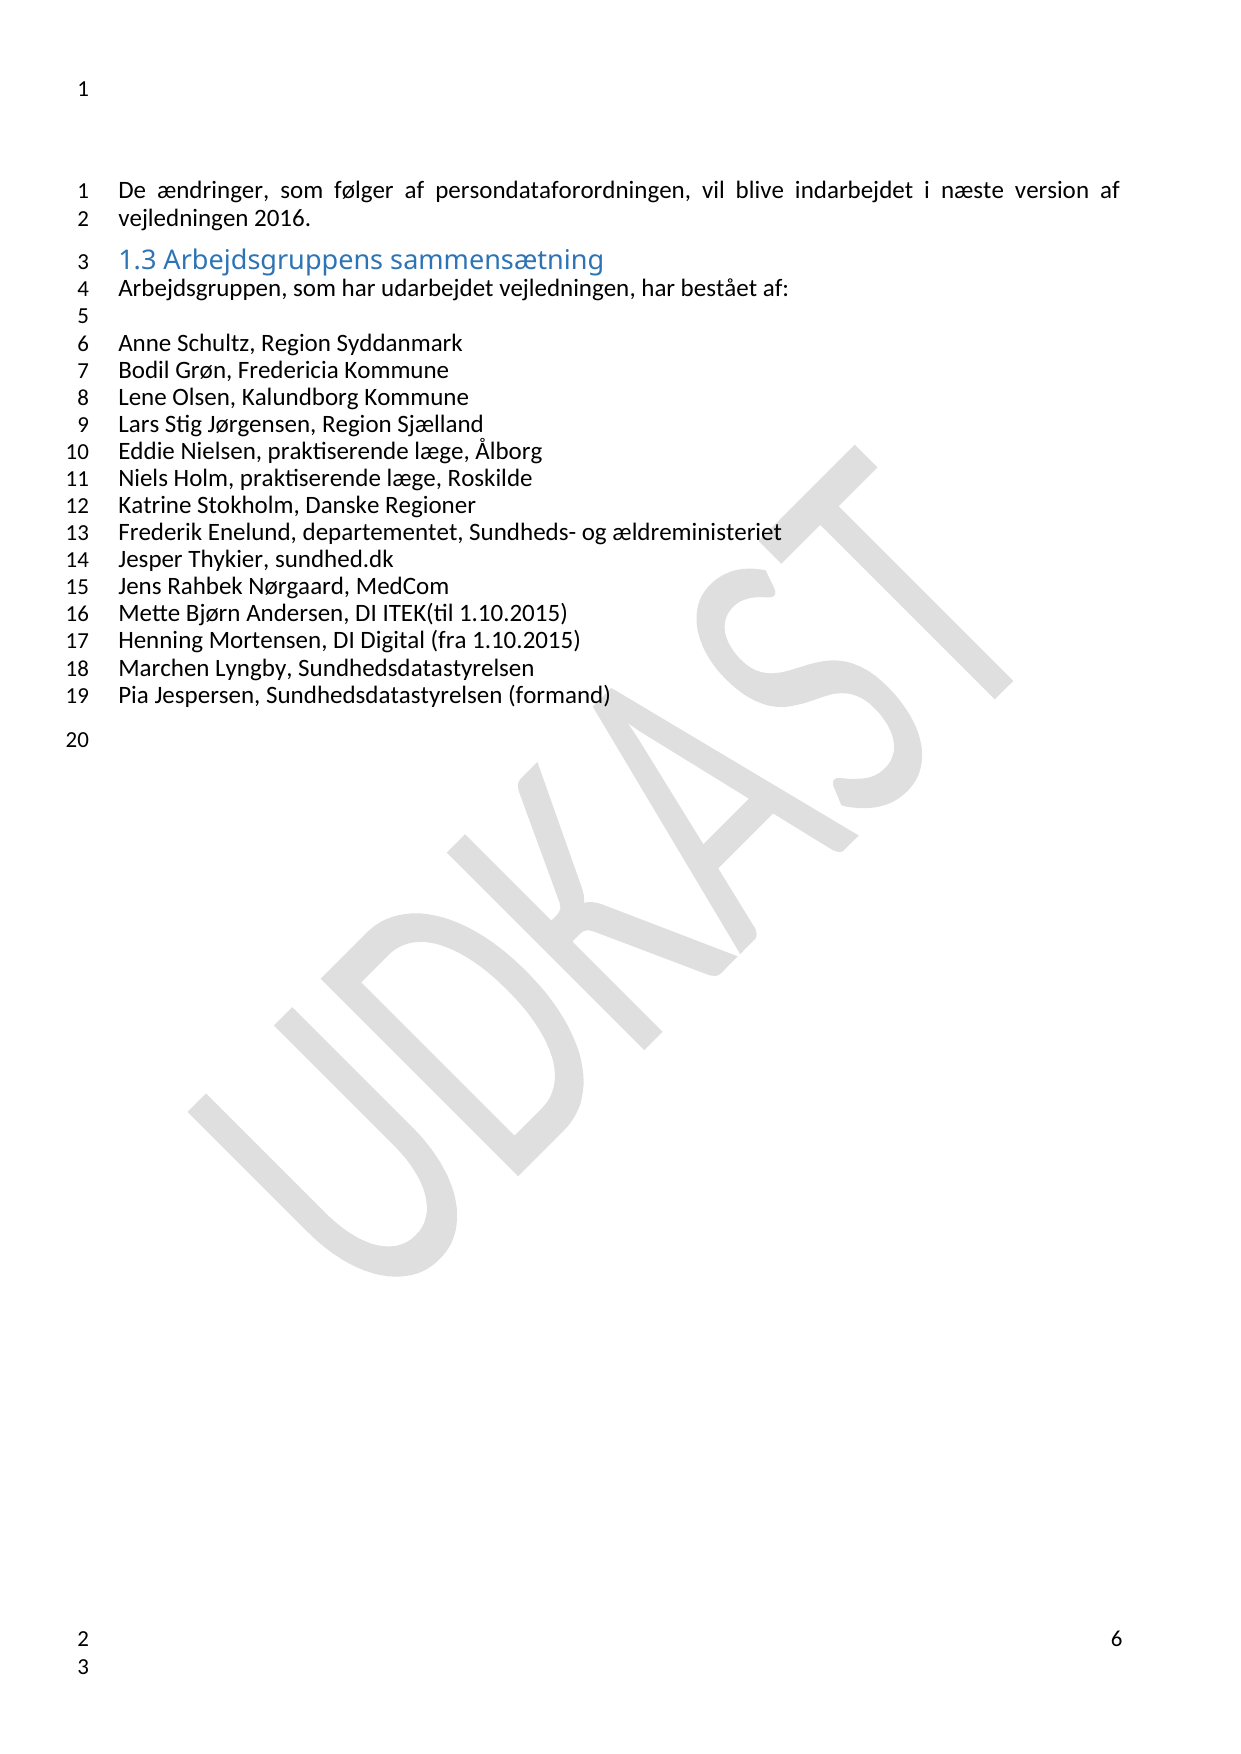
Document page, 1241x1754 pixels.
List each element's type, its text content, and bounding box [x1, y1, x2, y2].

list Katrine Stokholm, Danske Regioner [118, 492, 1122, 519]
list Frederik Enelund, departementet, Sundheds- og ældreministeriet [118, 519, 1122, 546]
list Arbejdsgruppen, som har udarbejdet vejledningen, har bestået af: [118, 275, 1122, 302]
list Jens Rahbek Nørgaard, MedCom [118, 573, 1122, 600]
list Bodil Grøn, Fredericia Kommune [118, 356, 1122, 383]
list Henning Mortensen, DI Digital (fra 1.10.2015) [118, 627, 1122, 654]
subtitle 1.3 Arbejdsgruppens sammensætning [118, 248, 1122, 275]
list Jesper Thykier, sundhed.dk [118, 546, 1122, 573]
list De ændringer, som følger af persondataforordningen, vil blive indarbejdet i næste version af vejledningen 2016. [118, 177, 1122, 231]
list Pia Jespersen, Sundhedsdatastyrelsen (formand) [118, 681, 1122, 708]
list Lene Olsen, Kalundborg Kommune [118, 383, 1122, 411]
list Lars Stig Jørgensen, Region Sjælland [118, 411, 1122, 438]
list Marchen Lyngby, Sundhedsdatastyrelsen [118, 654, 1122, 681]
list Niels Holm, praktiserende læge, Roskilde [118, 465, 1122, 492]
list Eddie Nielsen, praktiserende læge, Ålborg [118, 438, 1122, 465]
list Anne Schultz, Region Syddanmark [118, 329, 1122, 356]
list Mette Bjørn Andersen, DI ITEK(til 1.10.2015) [118, 600, 1122, 627]
